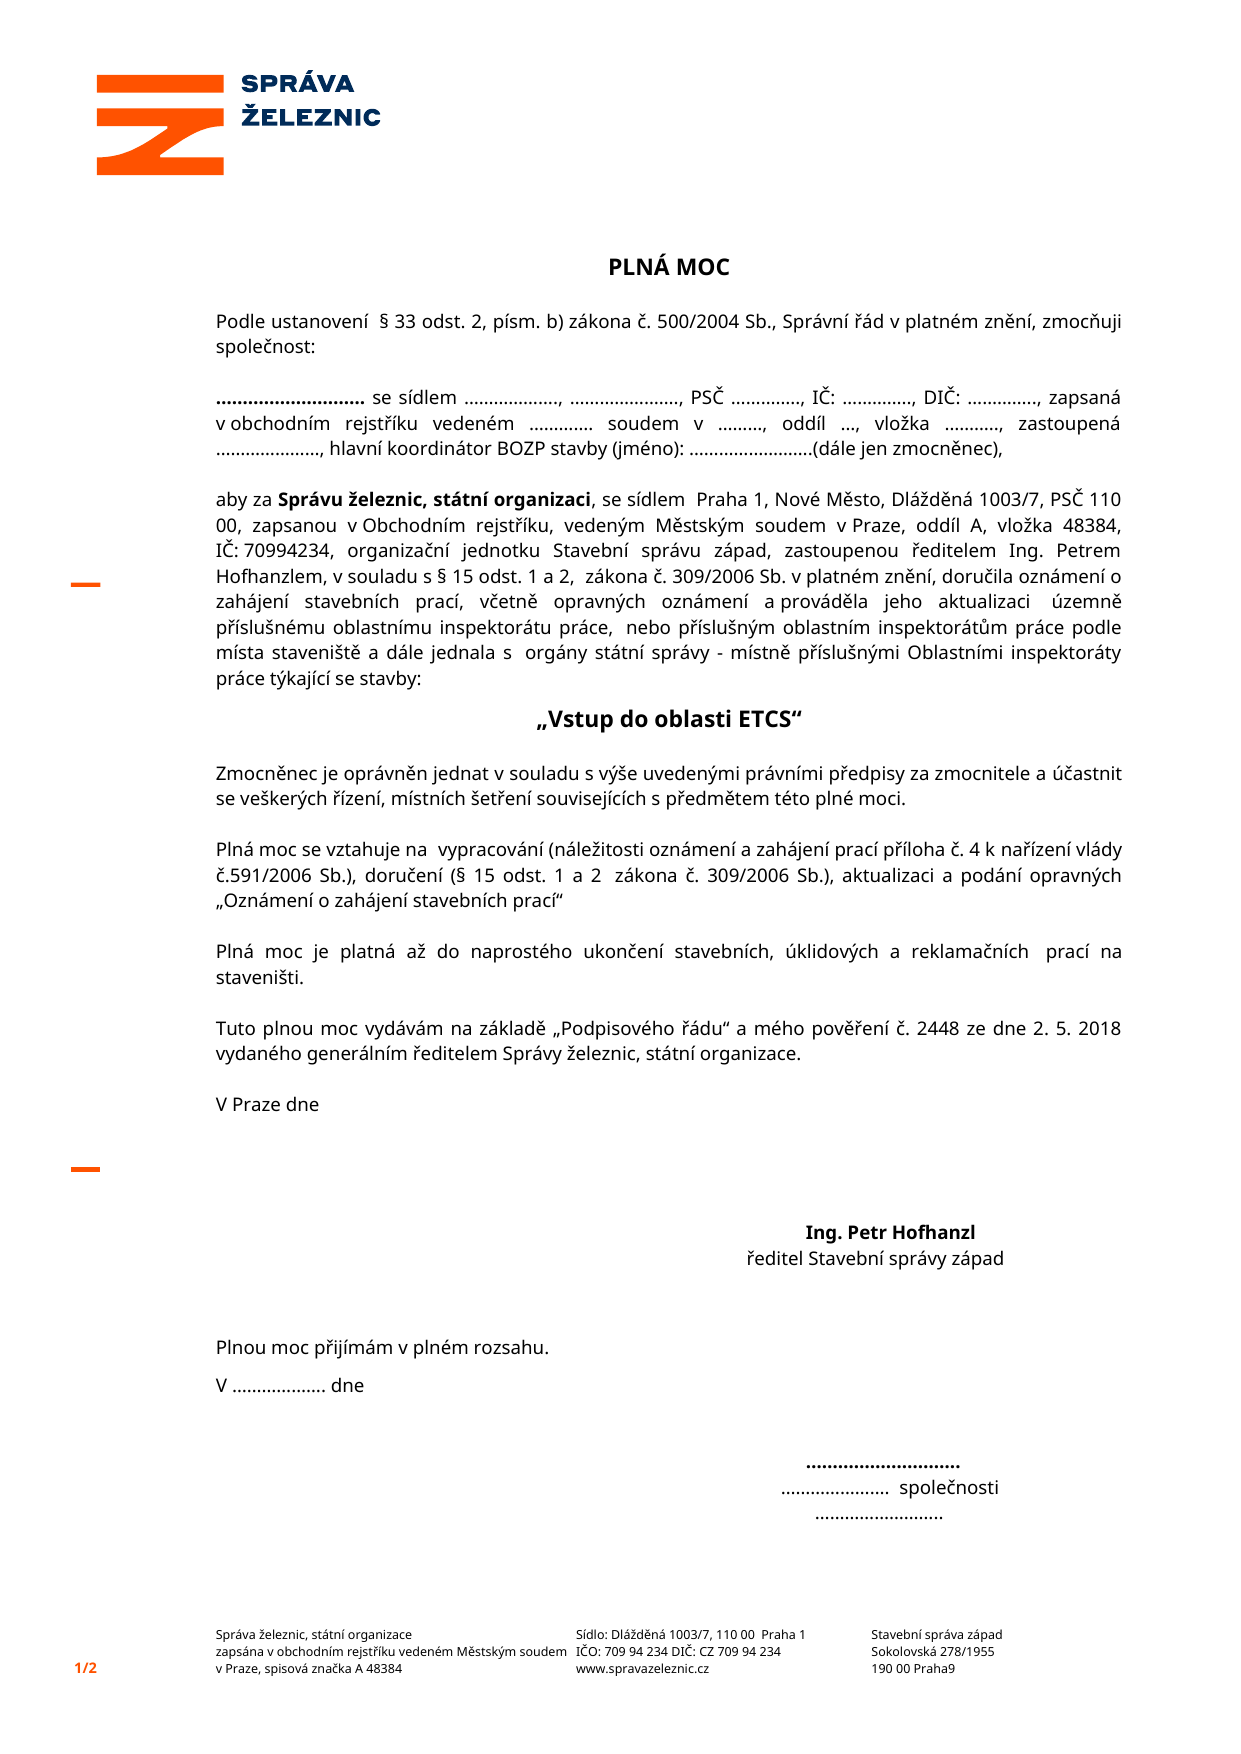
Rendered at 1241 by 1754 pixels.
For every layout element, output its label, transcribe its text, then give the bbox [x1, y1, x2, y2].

text Tuto plnou moc vydávám na základě „Podpisového řádu“ a mého pověření č. 2448 ze dne 2. 5. 2018 vydaného generálním ředitelem Správy železnic, státní organizace. [216, 1015, 1122, 1066]
text Ing. Petr Hofhanzl [216, 1219, 1122, 1245]
text Plnou moc přijímám v plném rozsahu. [216, 1334, 1122, 1359]
text Podle ustanovení § 33 odst. 2, písm. b) zákona č. 500/2004 Sb., Správní řád v platném znění, zmocňuji společnost: [216, 308, 1122, 359]
text V ………………. dne [216, 1372, 1122, 1397]
text „Vstup do oblasti ETCS“ [216, 703, 1122, 734]
text …………………….. [658, 1499, 1122, 1525]
text Zmocněnec je oprávněn jednat v souladu s výše uvedenými právními předpisy za zmocnitele a účastnit se veškerých řízení, místních šetření souvisejících s předmětem této plné moci. [216, 760, 1122, 811]
text PLNÁ MOC [216, 251, 1122, 282]
text …………………. společnosti [658, 1474, 1122, 1499]
text Plná moc se vztahuje na vypracování (náležitosti oznámení a zahájení prací příloha č. 4 k nařízení vlády č.591/2006 Sb.), doručení (§ 15 odst. 2 zákona č. 309/2006 Sb.), aktualizaci a podání opravných „Oznámení o zahájení stavebních prací“ [216, 837, 1122, 913]
text ………………………. se sídlem ………………., …………………., PSČ ………….., IČ: ………….., DIČ: ………….., zapsaná v obchodním rejstříku vedeném …………. soudem v ………, oddíl …, vložka ……….., zastoupená …………………, hlavní koordinátor BOZP stavby (jméno): …………………….(dále jen zmocněnec), [216, 384, 1122, 461]
text ……………………….. [732, 1448, 1122, 1474]
text aby za Správu železnic, státní organizaci, se sídlem Praha 1, Nové Město, Dlážděná 1003/7, PSČ 110 00, zapsanou v Obchodním rejstříku, vedeným Městským soudem v Praze, oddíl A, vložka 48384, IČ: 70994234, organizační jednotku Stavební správu západ, zastoupenou ředitelem Ing. Petrem Hofhanzlem, v souladu s § 15 odst. 2, zákona č. 309/2006 Sb. v platném znění, doručila oznámení o zahájení stavebních prací, včetně opravných oznámení a prováděla jeho aktualizaci územně příslušnému oblastnímu inspektorátu práce, nebo příslušným oblastním inspektorátům práce podle místa staveniště a dále jednala s orgány státní správy - místně příslušnými Oblastními inspektoráty práce týkající se stavby: [216, 487, 1122, 691]
text ředitel Stavební správy západ [216, 1245, 1122, 1270]
text V Praze dne [216, 1092, 1122, 1117]
text Plná moc je platná až do naprostého ukončení stavebních, úklidových a reklamačních prací na staveništi. [216, 939, 1122, 990]
